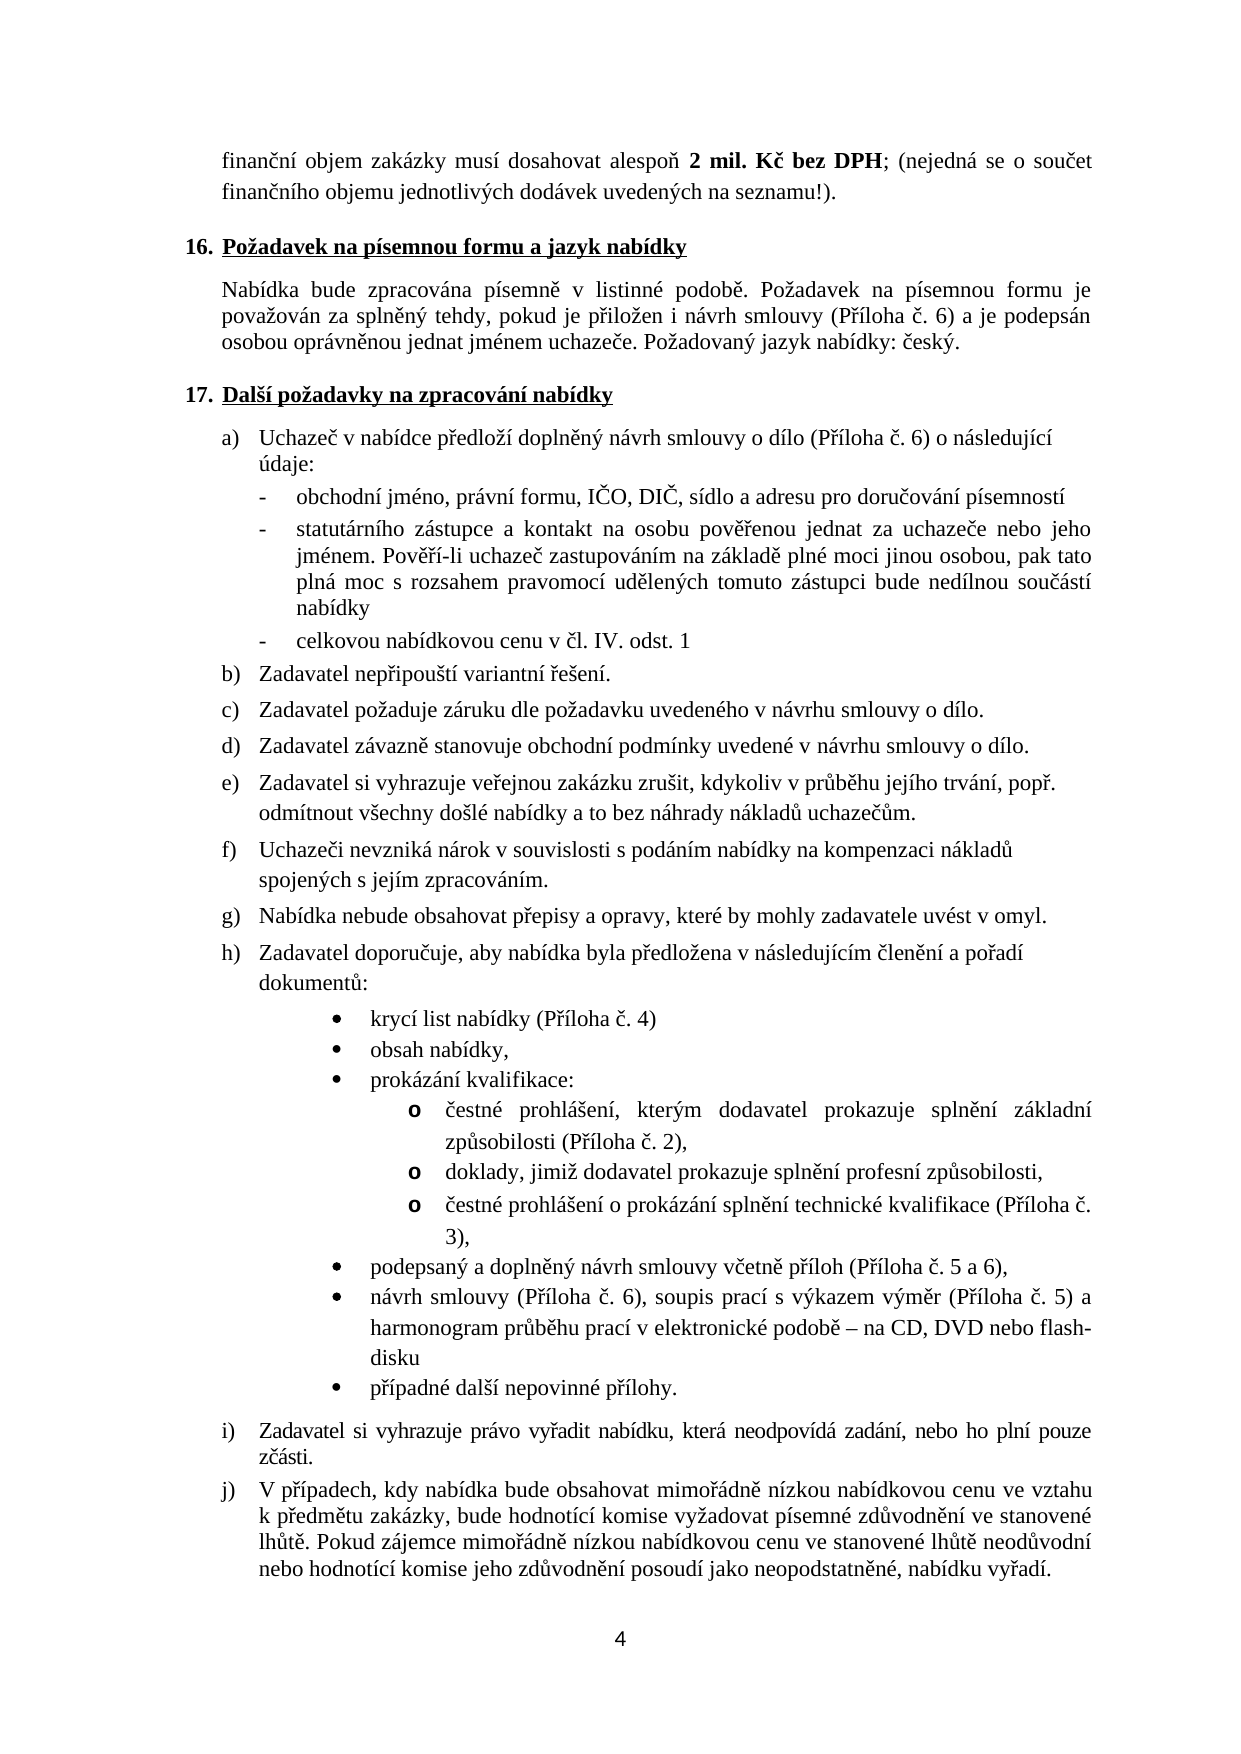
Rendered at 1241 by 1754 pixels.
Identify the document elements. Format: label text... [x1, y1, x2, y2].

list Požadavek na písemnou formu a jazyk nabídky [185, 233, 1093, 259]
list krycí list nabídky (Příloha č. 4) [333, 1006, 1093, 1032]
text Nabídka bude zpracována písemně v listinné podobě. Požadavek na písemnou formu je považován za splněný tehdy, pokud je přiložen i návrh smlouvy (Příloha č. 6) a je podepsán osobou oprávněnou jednat jménem uchazeče. Požadovaný jazyk nabídky: český. [221, 276, 1093, 355]
list Uchazeč v nabídce předloží doplněný návrh smlouvy o dílo (Příloha č. 6) o následující údaje: [221, 424, 1093, 477]
list Nabídka nebude obsahovat přepisy a opravy, které by mohly zadavatele uvést v omyl. [221, 902, 1093, 929]
list Uchazeči nevzniká nárok v souvislosti s podáním nabídky na kompenzaci nákladů spojených s jejím zpracováním. [221, 836, 1093, 892]
list Zadavatel si vyhrazuje právo vyřadit nabídku, která neodpovídá zadání, nebo ho plní pouze zčásti. [221, 1417, 1093, 1469]
list Zadavatel nepřipouští variantní řešení. [221, 660, 1093, 686]
list podepsaný a doplněný návrh smlouvy včetně příloh (Příloha č. 5 a 6), [333, 1253, 1093, 1279]
list čestné prohlášení, kterým dodavatel prokazuje splnění základní způsobilosti (Příloha č. 2), [408, 1096, 1093, 1154]
list prokázání kvalifikace: [333, 1066, 1093, 1092]
list statutárního zástupce a kontakt na osobu pověřenou jednat za uchazeče nebo jeho jménem. Pověří-li uchazeč zastupováním na základě plné moci jinou osobou, pak tato plná moc s rozsahem pravomocí udělených tomuto zástupci bude nedílnou součástí nabídky [259, 515, 1093, 621]
list případné další nepovinné přílohy. [332, 1374, 1093, 1400]
list Zadavatel doporučuje, aby nabídka byla předložena v následujícím členění a pořadí dokumentů: [221, 939, 1093, 995]
list Zadavatel si vyhrazuje veřejnou zakázku zrušit, kdykoliv v průběhu jejího trvání, popř. odmítnout všechny došlé nabídky a to bez náhrady nákladů uchazečům. [221, 769, 1093, 826]
list čestné prohlášení o prokázání splnění technické kvalifikace (Příloha č. 3), [408, 1191, 1093, 1249]
list Další požadavky na zpracování nabídky [185, 381, 1093, 407]
list obchodní jméno, právní formu, IČO, DIČ, sídlo a adresu pro doručování písemností [259, 483, 1093, 509]
list doklady, jimiž dodavatel prokazuje splnění profesní způsobilosti, [408, 1158, 1093, 1187]
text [221, 148, 1093, 204]
list V případech, kdy nabídka bude obsahovat mimořádně nízkou nabídkovou cenu ve vztahu k předmětu zakázky, bude hodnotící komise vyžadovat písemné zdůvodnění ve stanovené lhůtě. Pokud zájemce mimořádně nízkou nabídkovou cenu ve stanovené lhůtě neodůvodní nebo hodnotící komise jeho zdůvodnění posoudí jako neopodstatněné, nabídku vyřadí. [221, 1476, 1093, 1581]
list celkovou nabídkovou cenu v čl. IV. odst. 1 [259, 627, 1093, 653]
list obsah nabídky, [333, 1036, 1093, 1062]
list Zadavatel požaduje záruku dle požadavku uvedeného v návrhu smlouvy o dílo. [221, 696, 1093, 722]
list Zadavatel závazně stanovuje obchodní podmínky uvedené v návrhu smlouvy o dílo. [221, 733, 1093, 759]
list návrh smlouvy (Příloha č. 6), soupis prací s výkazem výměr (Příloha č. 5) a harmonogram průběhu prací v elektronické podobě – na CD, DVD nebo flash-disku [333, 1283, 1093, 1370]
